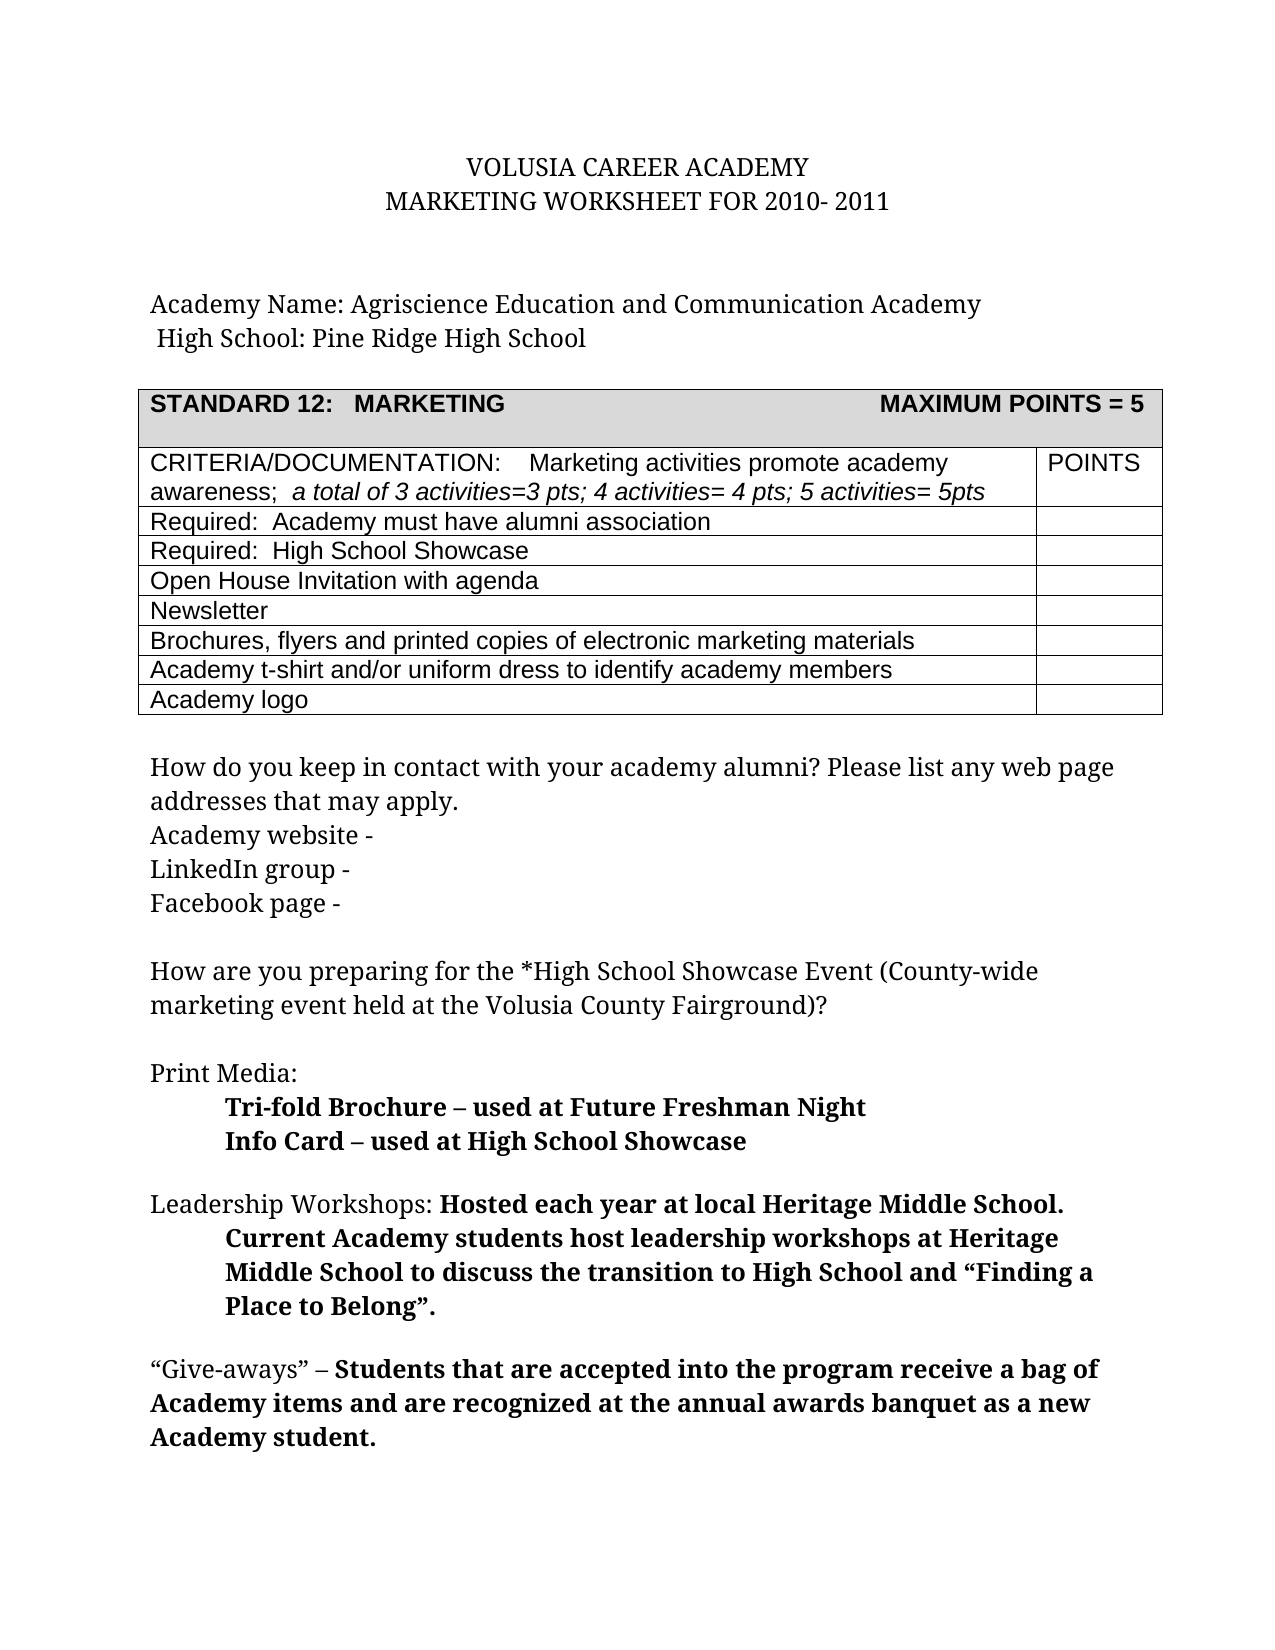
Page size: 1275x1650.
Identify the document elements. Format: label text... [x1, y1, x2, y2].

table_header STANDARD 12: MARKETING MAXIMUM POINTS = 5 [139, 390, 1162, 447]
text Current Academy students host leadership workshops at Heritage Middle School to discuss the transition to High School and “Finding a Place to Belong”. [225, 1221, 1125, 1323]
text “Give-aways” – Students that are accepted into the program receive a bag of Academy items and are recognized at the annual awards banquet as a new Academy student. [150, 1352, 1125, 1454]
text Academy website - [150, 817, 1125, 851]
text Print Media: [150, 1056, 1125, 1090]
text How are you preparing for the *High School Showcase Event (County-wide marketing event held at the Volusia County Fairground)? [150, 953, 1125, 1022]
table_cell Required: High School Showcase [139, 536, 1036, 565]
text Tri-fold Brochure – used at Future Freshman Night [150, 1090, 1125, 1124]
table_cell Academy logo [139, 685, 1036, 714]
text MARKETING WORKSHEET FOR 2010- 2011 [150, 184, 1125, 218]
table_cell [1037, 656, 1162, 684]
table_cell Required: Academy must have alumni association [139, 507, 1036, 535]
text Leadership Workshops: Hosted each year at local Heritage Middle School. [150, 1187, 1125, 1221]
text Academy Name: Agriscience Education and Communication Academy [150, 286, 1125, 320]
table_cell [1037, 626, 1162, 654]
table_cell [1037, 685, 1162, 714]
text Facebook page - [150, 885, 1125, 919]
table_cell Brochures, flyers and printed copies of electronic marketing materials [139, 626, 1036, 654]
table_cell [1037, 507, 1162, 535]
table_cell [1037, 536, 1162, 565]
table_cell [1037, 566, 1162, 595]
table_cell POINTS [1037, 448, 1162, 506]
table_cell Open House Invitation with agenda [139, 566, 1036, 595]
text LinkedIn group - [150, 851, 1125, 885]
table_cell CRITERIA/DOCUMENTATION: Marketing activities promote academy awareness; a total of 3 activities=3 pts; 4 activities= 4 pts; 5 activities= 5pts [139, 448, 1036, 506]
text VOLUSIA CAREER ACADEMY [150, 150, 1125, 184]
text High School: Pine Ridge High School [150, 320, 1125, 354]
text Info Card – used at High School Showcase [150, 1124, 1125, 1158]
text How do you keep in contact with your academy alumni? Please list any web page addresses that may apply. [150, 749, 1125, 817]
table_cell [1037, 596, 1162, 625]
table_cell Academy t-shirt and/or uniform dress to identify academy members [139, 656, 1036, 684]
table_cell Newsletter [139, 596, 1036, 625]
